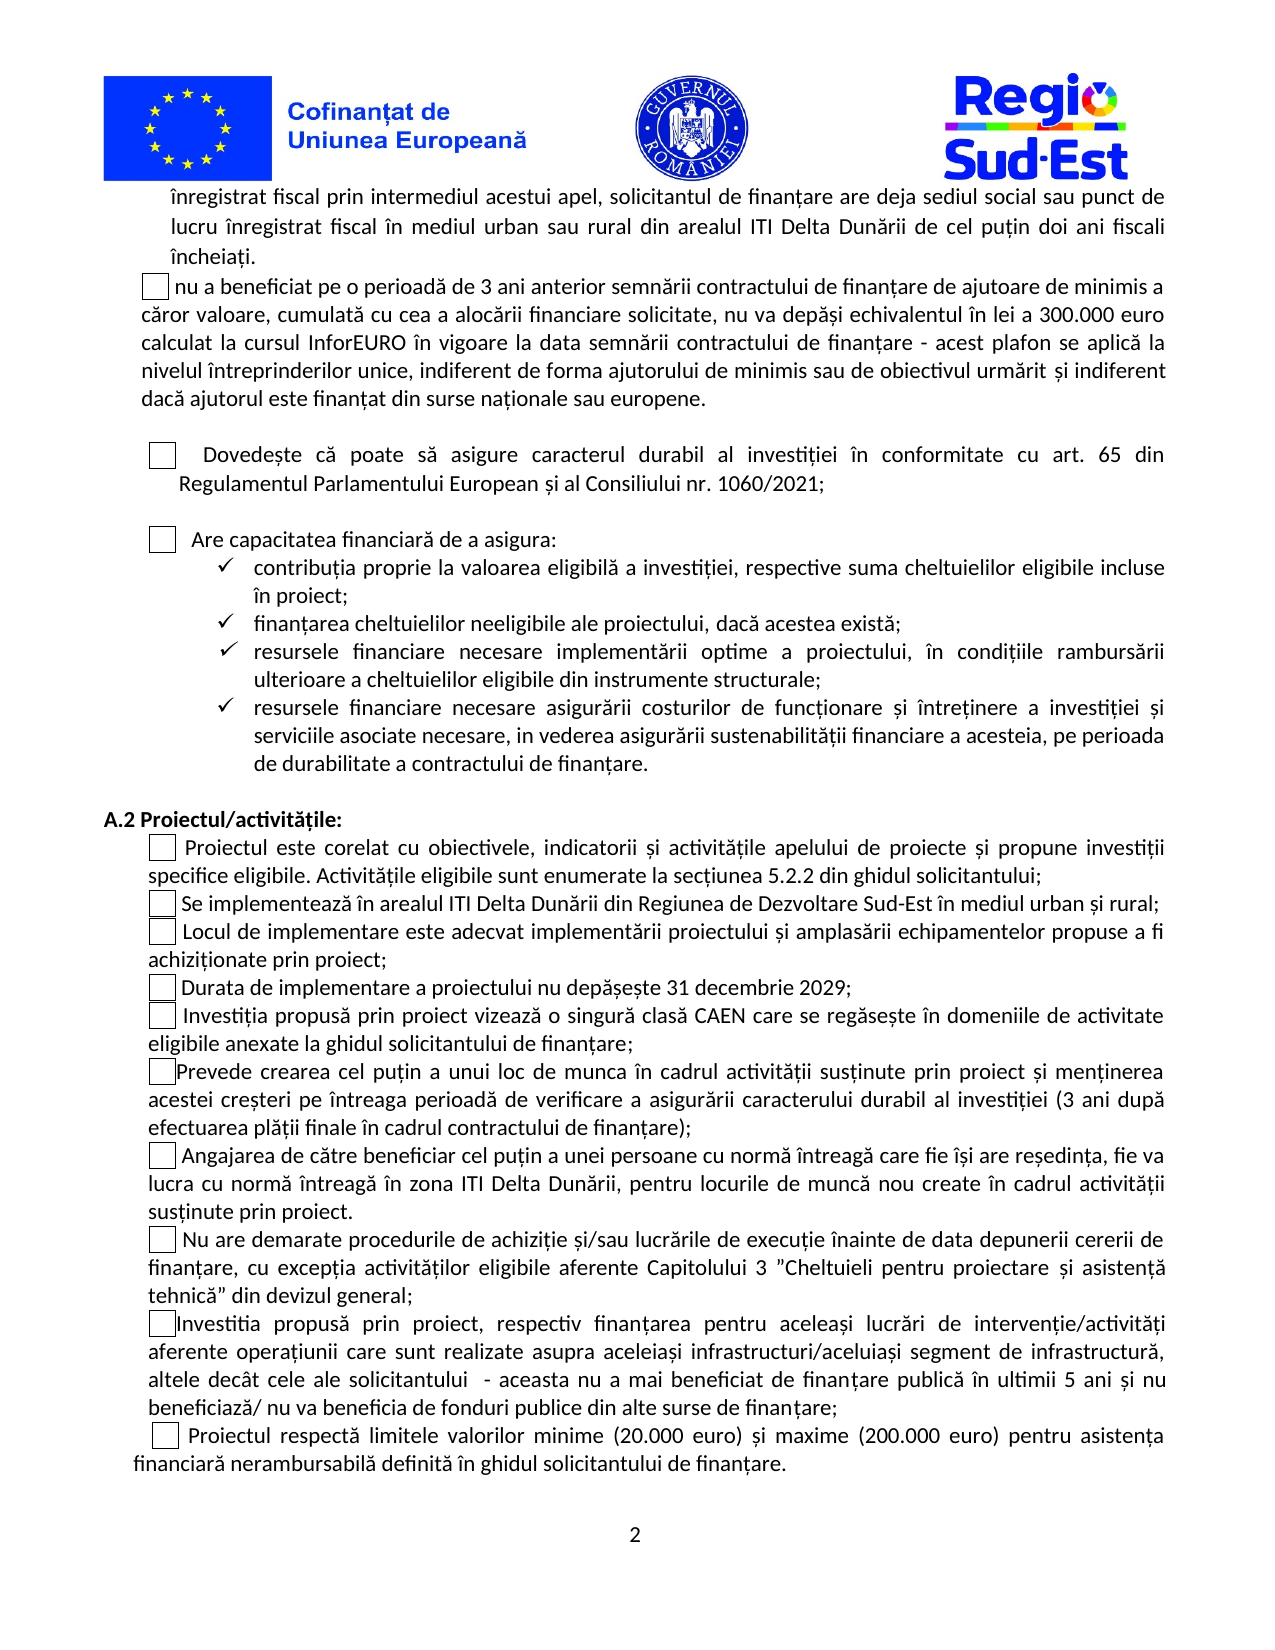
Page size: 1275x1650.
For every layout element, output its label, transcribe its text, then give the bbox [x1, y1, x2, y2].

list Proiectul este corelat cu obiectivele, indicatorii și activitățile apelului de proiecte și propune investiții specifice eligibile. Activitățile eligibile sunt enumerate la secțiunea 5.2.2 din ghidul solicitantului; [148, 833, 1167, 889]
list Locul de implementare este adecvat implementării proiectului și amplasării echipamentelor propuse a fi achiziționate prin proiect; [148, 917, 1167, 973]
list Investitia propusă prin proiect, respectiv finanţarea pentru aceleași lucrări de intervenție/activități aferente operațiunii care sunt realizate asupra aceleiași infrastructuri/aceluiași segment de infrastructură, altele decât cele ale solicitantului - aceasta nu a mai beneficiat de finanţare publică în ultimii 5 ani şi nu beneficiază/ nu va beneficia de fonduri publice din alte surse de finanţare; [148, 1309, 1167, 1421]
list A.2 Proiectul/activitățile: [103, 805, 1167, 833]
list Se implementează în arealul ITI Delta Dunării din Regiunea de Dezvoltare Sud-Est în mediul urban și rural; [148, 889, 1167, 917]
list resursele financiare necesare asigurării costurilor de funcționare și întreținere a investiției și serviciile asociate necesare, in vederea asigurării sustenabilității financiare a acesteia, pe perioada de durabilitate a contractului de finanțare. [216, 693, 1167, 777]
text Proiectul respectă limitele valorilor minime (20.000 euro) și maxime (200.000 euro) pentru asistența financiară nerambursabilă definită în ghidul solicitantului de finanțare. [133, 1421, 1167, 1477]
list contribuția proprie la valoarea eligibilă a investiției, respective suma cheltuielilor eligibile incluse în proiect; [216, 553, 1167, 609]
list Dovedește că poate să asigure caracterul durabil al investiției în conformitate cu art. 65 din Regulamentul Parlamentului European şi al Consiliului nr. 1060/2021; [148, 441, 1167, 497]
picture [103, 73, 1128, 182]
list Prevede crearea cel puțin a unui loc de munca în cadrul activității susținute prin proiect și menținerea acestei creșteri pe întreaga perioadă de verificare a asigurării caracterului durabil al investiției (3 ani după efectuarea plății finale în cadrul contractului de finanțare); [148, 1057, 1167, 1141]
list finanțarea cheltuielilor neeligibile ale proiectului, dacă acestea există; [216, 609, 1167, 637]
list Nu are demarate procedurile de achiziție și/sau lucrările de execuție înainte de data depunerii cererii de finanțare, cu excepția activităților eligibile aferente Capitolului 3 ”Cheltuieli pentru proiectare şi asistenţă tehnică” din devizul general; [148, 1225, 1167, 1309]
list Investiția propusă prin proiect vizează o singură clasă CAEN care se regăsește în domeniile de activitate eligibile anexate la ghidul solicitantului de finanțare; [148, 1001, 1167, 1057]
list resursele financiare necesare implementării optime a proiectului, în condițiile rambursării ulterioare a cheltuielilor eligibile din instrumente structurale; [216, 637, 1167, 693]
list Durata de implementare a proiectului nu depășește 31 decembrie 2029; [148, 973, 1167, 1001]
text Are capacitatea financiară de a asigura: [148, 525, 1167, 553]
list nu a beneficiat pe o perioadă de 3 ani anterior semnării contractului de finanțare de ajutoare de minimis a căror valoare, cumulată cu cea a alocării financiare solicitate, nu va depăși echivalentul în lei a 300.000 euro calculat la cursul InforEURO în vigoare la data semnării contractului de finanțare - acest plafon se aplică la nivelul întreprinderilor unice, indiferent de forma ajutorului de minimis sau de obiectivul urmărit şi indiferent dacă ajutorul este finanțat din surse naționale sau europene. [141, 272, 1167, 413]
list Angajarea de către beneficiar cel puțin a unei persoane cu normă întreagă care fie își are reședința, fie va lucra cu normă întreagă în zona ITI Delta Dunării, pentru locurile de muncă nou create în cadrul activității susținute prin proiect. [148, 1141, 1167, 1225]
